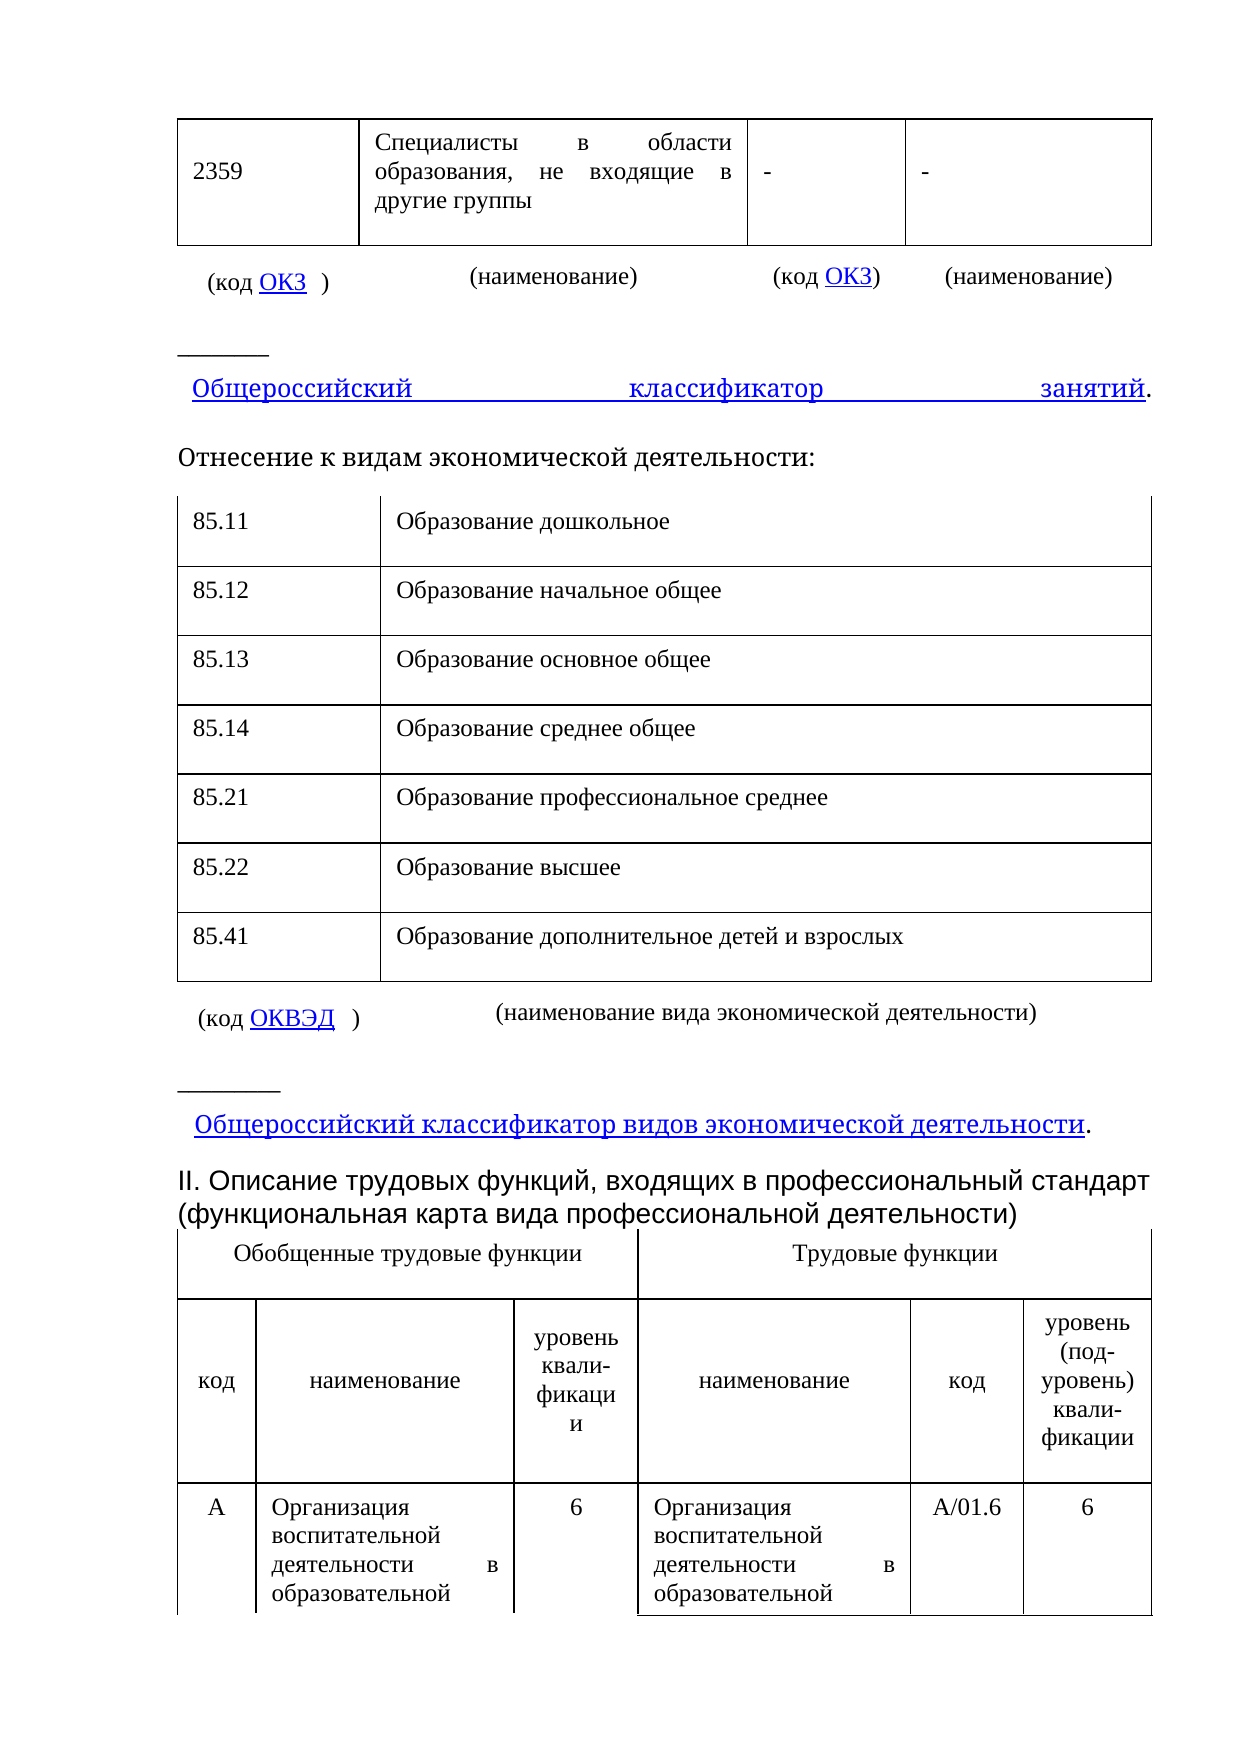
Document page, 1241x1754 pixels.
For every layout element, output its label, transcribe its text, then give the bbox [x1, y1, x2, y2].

table_cell 85.14 [178, 706, 380, 773]
table_cell 85.11 [178, 496, 380, 566]
table_cell (код ОКВЭД) [177, 982, 381, 1063]
table_cell код [178, 1300, 255, 1482]
table_cell 2359 [178, 120, 358, 245]
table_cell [639, 1484, 910, 1614]
table_cell (наименование) [905, 246, 1152, 327]
table_cell уровень (под- уровень) квали- фикации [1024, 1300, 1151, 1482]
table_cell 6 [514, 1484, 637, 1614]
table_cell уровень квали- фикации [515, 1300, 637, 1482]
table_cell Специалисты в области образования, не входящие в другие группы [360, 120, 747, 245]
table_cell (наименование) [359, 246, 748, 327]
table_cell Трудовые функции [639, 1229, 1151, 1298]
table_cell - [748, 120, 905, 245]
table_cell Обобщенные трудовые функции [178, 1229, 637, 1298]
table_cell A [178, 1484, 256, 1614]
table_cell - [906, 120, 1151, 245]
table_cell Образование среднее общее [381, 706, 1151, 773]
table_cell (код ОКЗ) [748, 246, 905, 327]
table_cell код [911, 1300, 1023, 1482]
table_cell A/01.6 [911, 1484, 1023, 1614]
table_cell 6 [1024, 1484, 1151, 1614]
table_cell Образование дополнительное детей и взрослых [381, 913, 1151, 981]
table_cell 85.41 [178, 913, 380, 981]
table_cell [256, 1484, 514, 1614]
table_cell 85.21 [178, 775, 380, 842]
table_cell 85.12 [178, 567, 380, 635]
table_cell наименование [639, 1300, 910, 1482]
text II. Описание трудовых функций, входящих в профессиональный стандарт (функциональная карта вида профессиональной деятельности) [177, 1164, 1152, 1229]
table_cell Образование высшее [381, 844, 1151, 911]
table_cell (наименование вида экономической деятельности) [381, 982, 1152, 1063]
table_cell (код ОКЗ) [177, 246, 359, 327]
table_cell Образование профессиональное среднее [381, 775, 1151, 842]
text ________ Общероссийский классификатор занятий. Отнесение к видам экономической деятельности: [177, 327, 1152, 473]
table_cell наименование [257, 1300, 513, 1482]
text _________ Общероссийский классификатор видов экономической деятельности. [177, 1063, 1152, 1141]
table_cell 85.22 [178, 844, 380, 911]
table_cell Образование основное общее [381, 636, 1151, 704]
table_cell 85.13 [178, 636, 380, 704]
table_cell Образование начальное общее [381, 567, 1151, 635]
table_cell Образование дошкольное [381, 496, 1151, 566]
